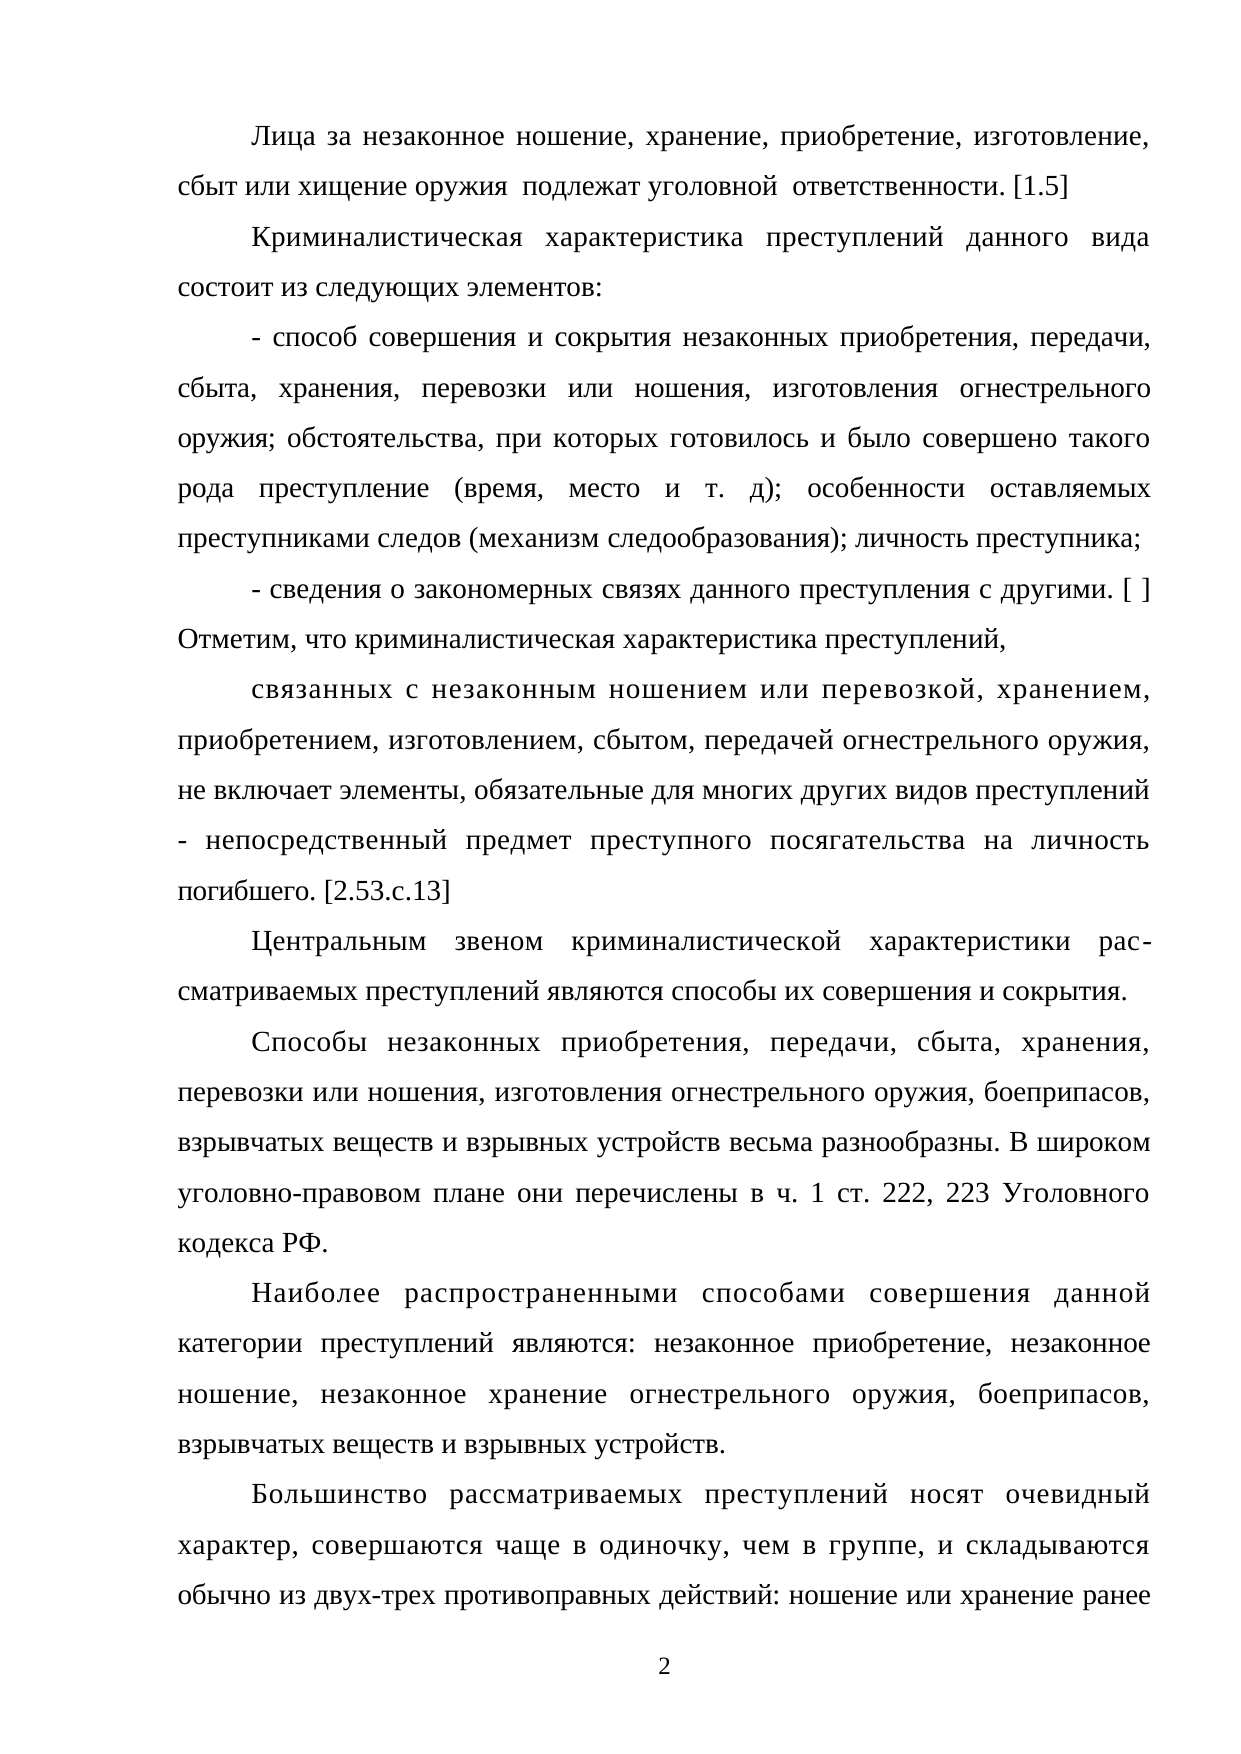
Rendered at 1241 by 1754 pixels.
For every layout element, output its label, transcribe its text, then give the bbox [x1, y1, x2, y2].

text Способы незаконных приобретения, передачи, сбыта, хранения, перевозки или ношения, изготовления огнестрельного оружия, боеприпасов, взрывчатых веществ и взрывных устройств весьма разнообразны. В широком уголовно-правовом плане они перечислены в ч. 1 ст. 222, 223 Уголовного кодекса РФ. [177, 1024, 1152, 1258]
text Центральным звеном криминалистической характеристики рассматриваемых преступлений являются способы их совершения и сокрытия. [177, 923, 1152, 1007]
text связанных с незаконным ношением или перевозкой, хранением, приобретением, изготовлением, сбытом, передачей огнестрельного оружия, не включает элементы, обязательные для многих других видов преступлений - непосредственный предмет преступного посягательства на личность погибшего. [2.53.с.13] [177, 672, 1152, 906]
text - сведения о закономерных связях данного преступления с другими. [ ] Отметим, что криминалистическая характеристика преступлений, [177, 571, 1152, 655]
text Лица за незаконное ношение, хранение, приобретение, изготовление, сбыт или хищение оружия подлежат уголовной ответственности. [1.5] [177, 118, 1152, 202]
text Наиболее распространенными способами совершения данной категории преступлений являются: незаконное приобретение, незаконное ношение, незаконное хранение огнестрельного оружия, боеприпасов, взрывчатых веществ и взрывных устройств. [177, 1275, 1152, 1460]
text Криминалистическая характеристика преступлений данного вида состоит из следующих элементов: [177, 219, 1152, 303]
text - способ совершения и сокрытия незаконных приобретения, передачи, сбыта, хранения, перевозки или ношения, изготовления огнестрельного оружия; обстоятельства, при которых готовилось и было совершено такого рода преступление (время, место и т. д); особенности оставляемых преступниками следов (механизм следообразования); личность преступника; [177, 319, 1152, 554]
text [177, 1477, 1152, 1611]
